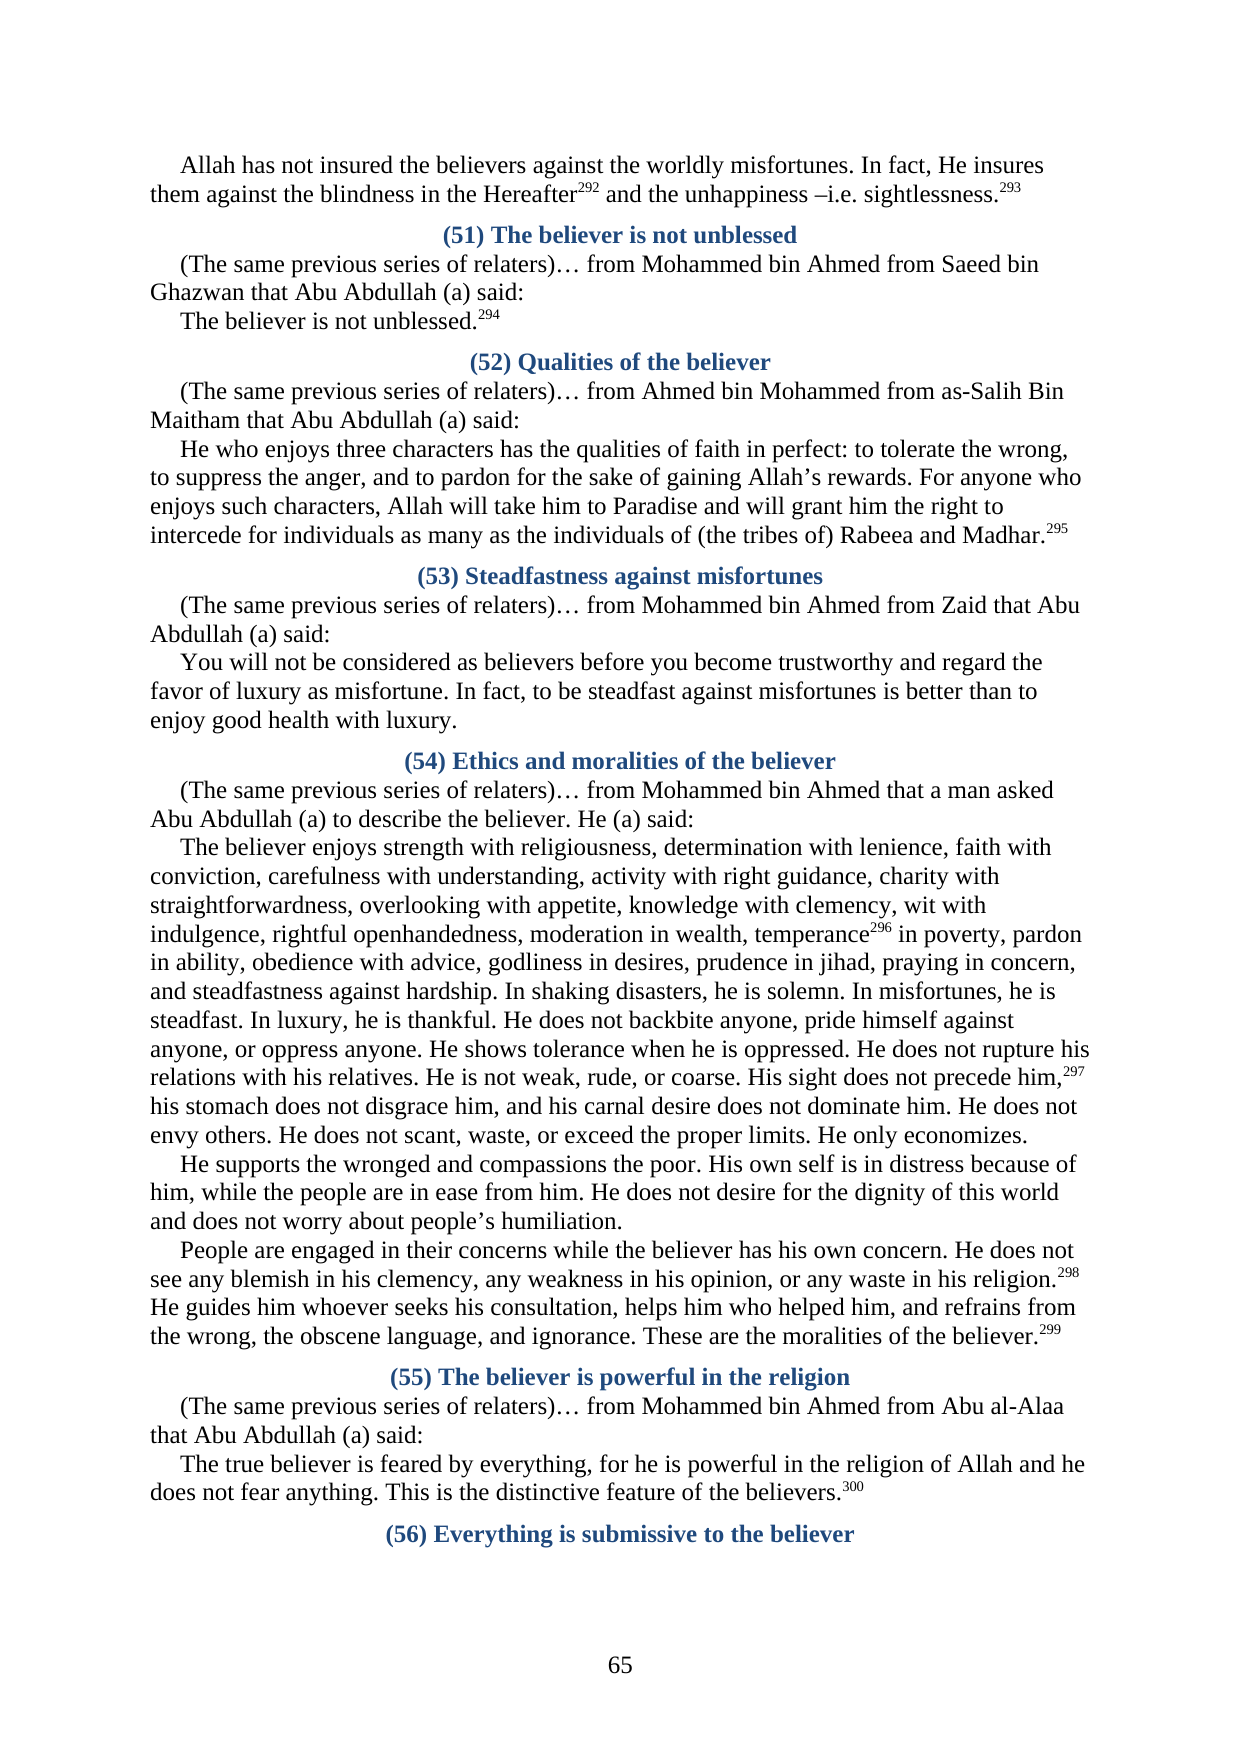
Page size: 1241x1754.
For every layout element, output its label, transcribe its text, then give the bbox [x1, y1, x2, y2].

subtitle (55) The believer is powerful in the religion [150, 1362, 1090, 1391]
subtitle (56) Everything is submissive to the believer [150, 1519, 1090, 1547]
text Allah has not insured the believers against the worldly misfortunes. In fact, He insures them against the blindness in the Hereafter and the unhappiness –i.e. sightlessness. [150, 150, 1090, 207]
text The believer enjoys strength with religiousness, determination with lenience, faith with conviction, carefulness with understanding, activity with right guidance, charity with straightforwardness, overlooking with appetite, knowledge with clemency, wit with indulgence, rightful openhandedness, moderation in wealth, temperance in poverty, pardon in ability, obedience with advice, godliness in desires, prudence in jihad, praying in concern, and steadfastness against hardship. In shaking disasters, he is solemn. In misfortunes, he is steadfast. In luxury, he is thankful. He does not backbite anyone, pride himself against anyone, or oppress anyone. He shows tolerance when he is oppressed. He does not rupture his relations with his relatives. He is not weak, rude, or coarse. His sight does not precede him, his stomach does not disgrace him, and his carnal desire does not dominate him. He does not envy others. He does not scant, waste, or exceed the proper limits. He only economizes. [150, 832, 1090, 1149]
text (The same previous series of relaters)… from Mohammed bin Ahmed from Zaid that Abu Abdullah (a) said: [150, 590, 1090, 647]
text (The same previous series of relaters)… from Mohammed bin Ahmed that a man asked Abu Abdullah (a) to describe the believer. He (a) said: [150, 775, 1090, 832]
text People are engaged in their concerns while the believer has his own concern. He does not see any blemish in his clemency, any weakness in his opinion, or any waste in his religion. He guides him whoever seeks his consultation, helps him who helped him, and refrains from the wrong, the obscene language, and ignorance. These are the moralities of the believer. [150, 1235, 1090, 1350]
subtitle (51) The believer is not unblessed [150, 220, 1090, 249]
text He supports the wronged and compassions the poor. His own self is in distress because of him, while the people are in ease from him. He does not desire for the dignity of this world and does not worry about people’s humiliation. [150, 1149, 1090, 1235]
subtitle (54) Ethics and moralities of the believer [150, 746, 1090, 775]
subtitle (53) Steadfastness against misfortunes [150, 561, 1090, 590]
text (The same previous series of relaters)… from Ahmed bin Mohammed from as-Salih Bin Maitham that Abu Abdullah (a) said: [150, 376, 1090, 434]
text The believer is not unblessed. [150, 306, 1090, 335]
text (The same previous series of relaters)… from Mohammed bin Ahmed from Abu al-Alaa that Abu Abdullah (a) said: [150, 1391, 1090, 1449]
text The true believer is feared by everything, for he is powerful in the religion of Allah and he does not fear anything. This is the distinctive feature of the believers. [150, 1449, 1090, 1506]
text (The same previous series of relaters)… from Mohammed bin Ahmed from Saeed bin Ghazwan that Abu Abdullah (a) said: [150, 249, 1090, 306]
text He who enjoys three characters has the qualities of faith in perfect: to tolerate the wrong, to suppress the anger, and to pardon for the sake of gaining Allah’s rewards. For anyone who enjoys such characters, Allah will take him to Paradise and will grant him the right to intercede for individuals as many as the individuals of (the tribes of) Rabeea and Madhar. [150, 434, 1090, 549]
subtitle (52) Qualities of the believer [150, 347, 1090, 376]
text You will not be considered as believers before you become trustworthy and regard the favor of luxury as misfortune. In fact, to be steadfast against misfortunes is better than to enjoy good health with luxury. [150, 647, 1090, 734]
